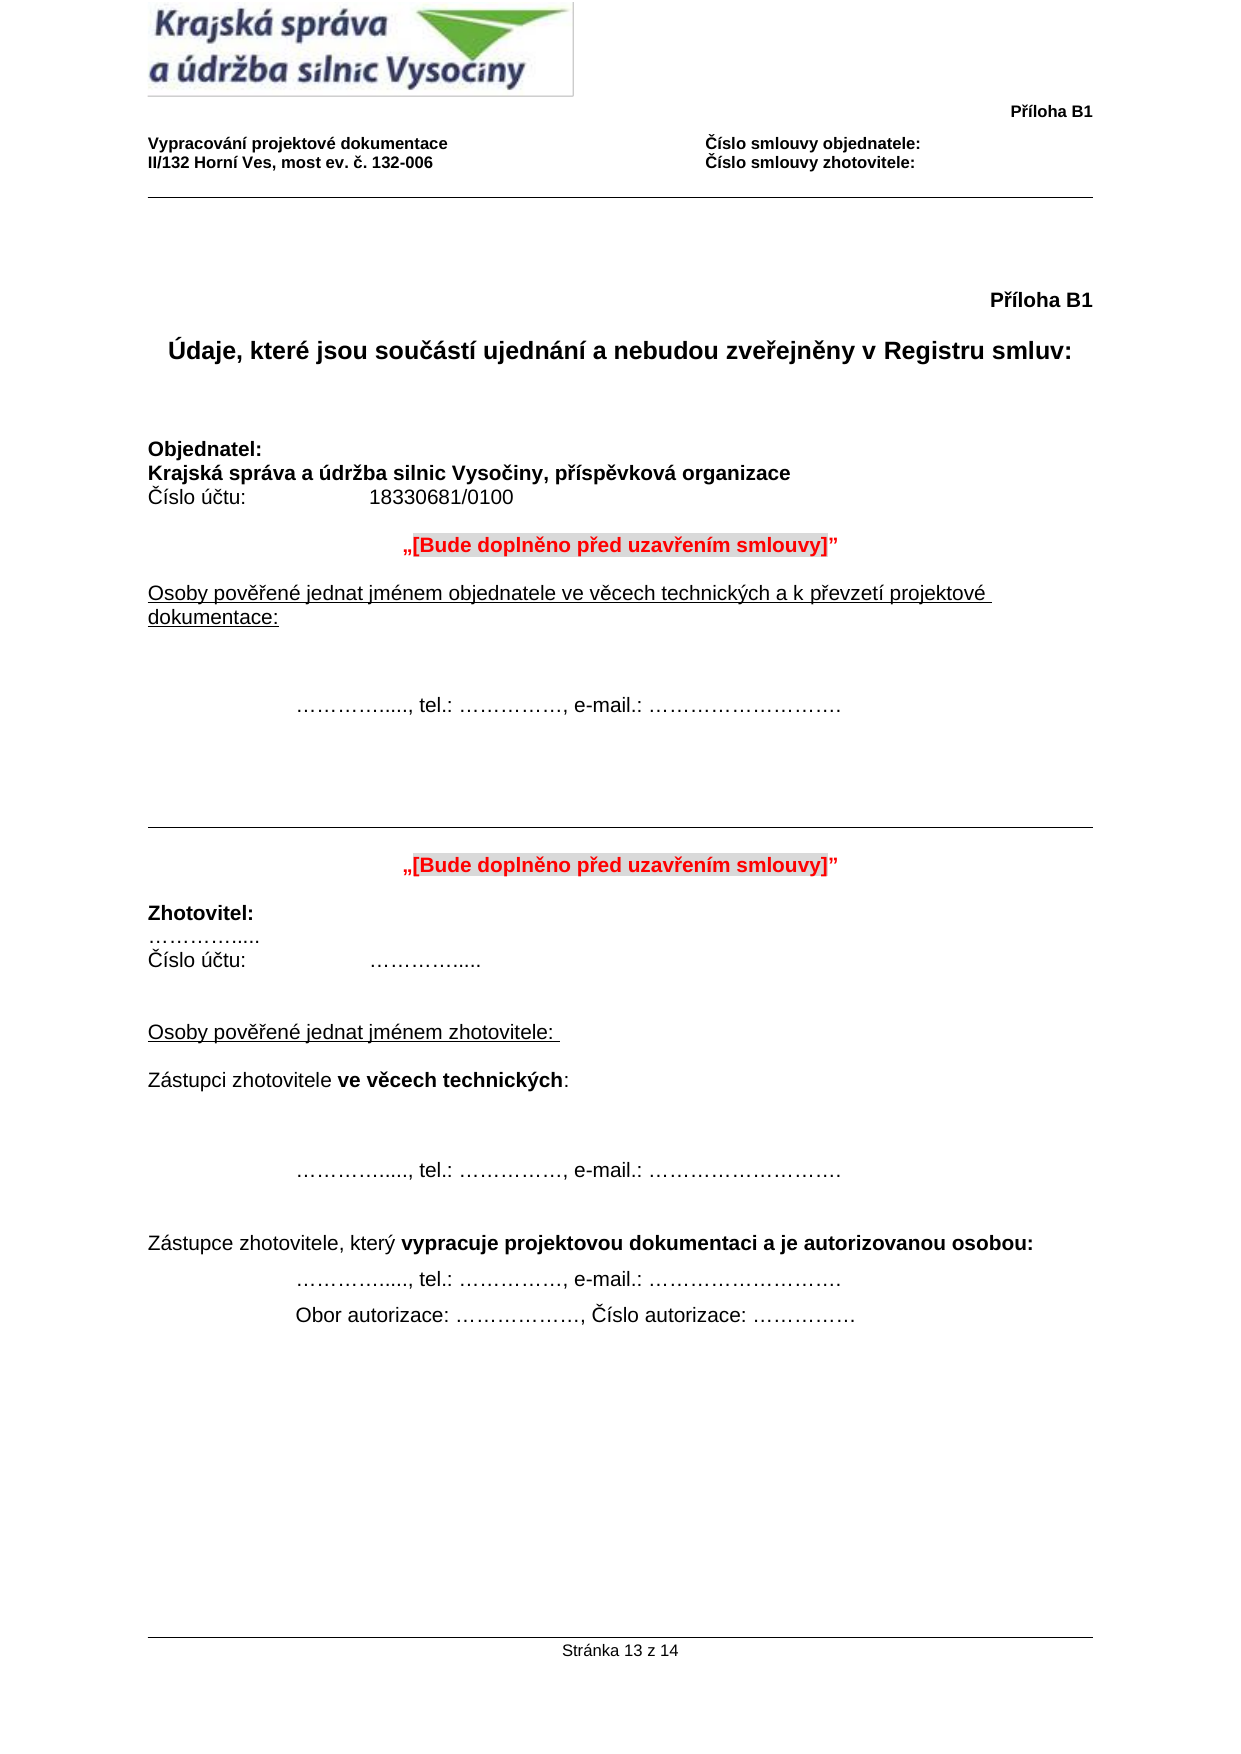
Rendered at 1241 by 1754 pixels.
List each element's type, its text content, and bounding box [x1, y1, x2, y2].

text Údaje, které jsou součástí ujednání a nebudou zveřejněny v Registru smluv: [148, 336, 1093, 365]
text …………..... [148, 924, 1093, 948]
text „[Bude doplněno před uzavřením smlouvy]” [828, 533, 1093, 557]
text Objednatel: [148, 437, 1093, 461]
text Obor autorizace: ………………, Číslo autorizace: …………… [295, 1303, 1093, 1327]
text „[Bude doplněno před uzavřením smlouvy]” [148, 533, 413, 557]
text Zástupce zhotovitele, který vypracuje projektovou dokumentaci a je autorizovanou osobou: [148, 1230, 1093, 1254]
picture [147, 2, 574, 98]
text Číslo účtu: …………..... [148, 948, 1093, 972]
text Zástupci zhotovitele ve věcech technických: [148, 1068, 1093, 1092]
text …………....., tel.: ……………, e-mail.: ………………………. [295, 1157, 1093, 1181]
text Číslo účtu: 18330681/0100 [148, 485, 1093, 509]
text Zhotovitel: [148, 900, 1093, 924]
text Osoby pověřené jednat jménem zhotovitele: [148, 1020, 1093, 1044]
text Příloha B1 [148, 288, 1093, 312]
text „[Bude doplněno před uzavřením smlouvy]” [148, 852, 1093, 876]
text …………....., tel.: ……………, e-mail.: ………………………. [295, 693, 1093, 717]
text Osoby pověřené jednat jménem objednatele ve věcech technických a k převzetí projektové dokumentace: [148, 581, 1093, 628]
text Krajská správa a údržba silnic Vysočiny, příspěvková organizace [148, 461, 1093, 485]
text …………....., tel.: ……………, e-mail.: ………………………. [295, 1267, 1093, 1291]
